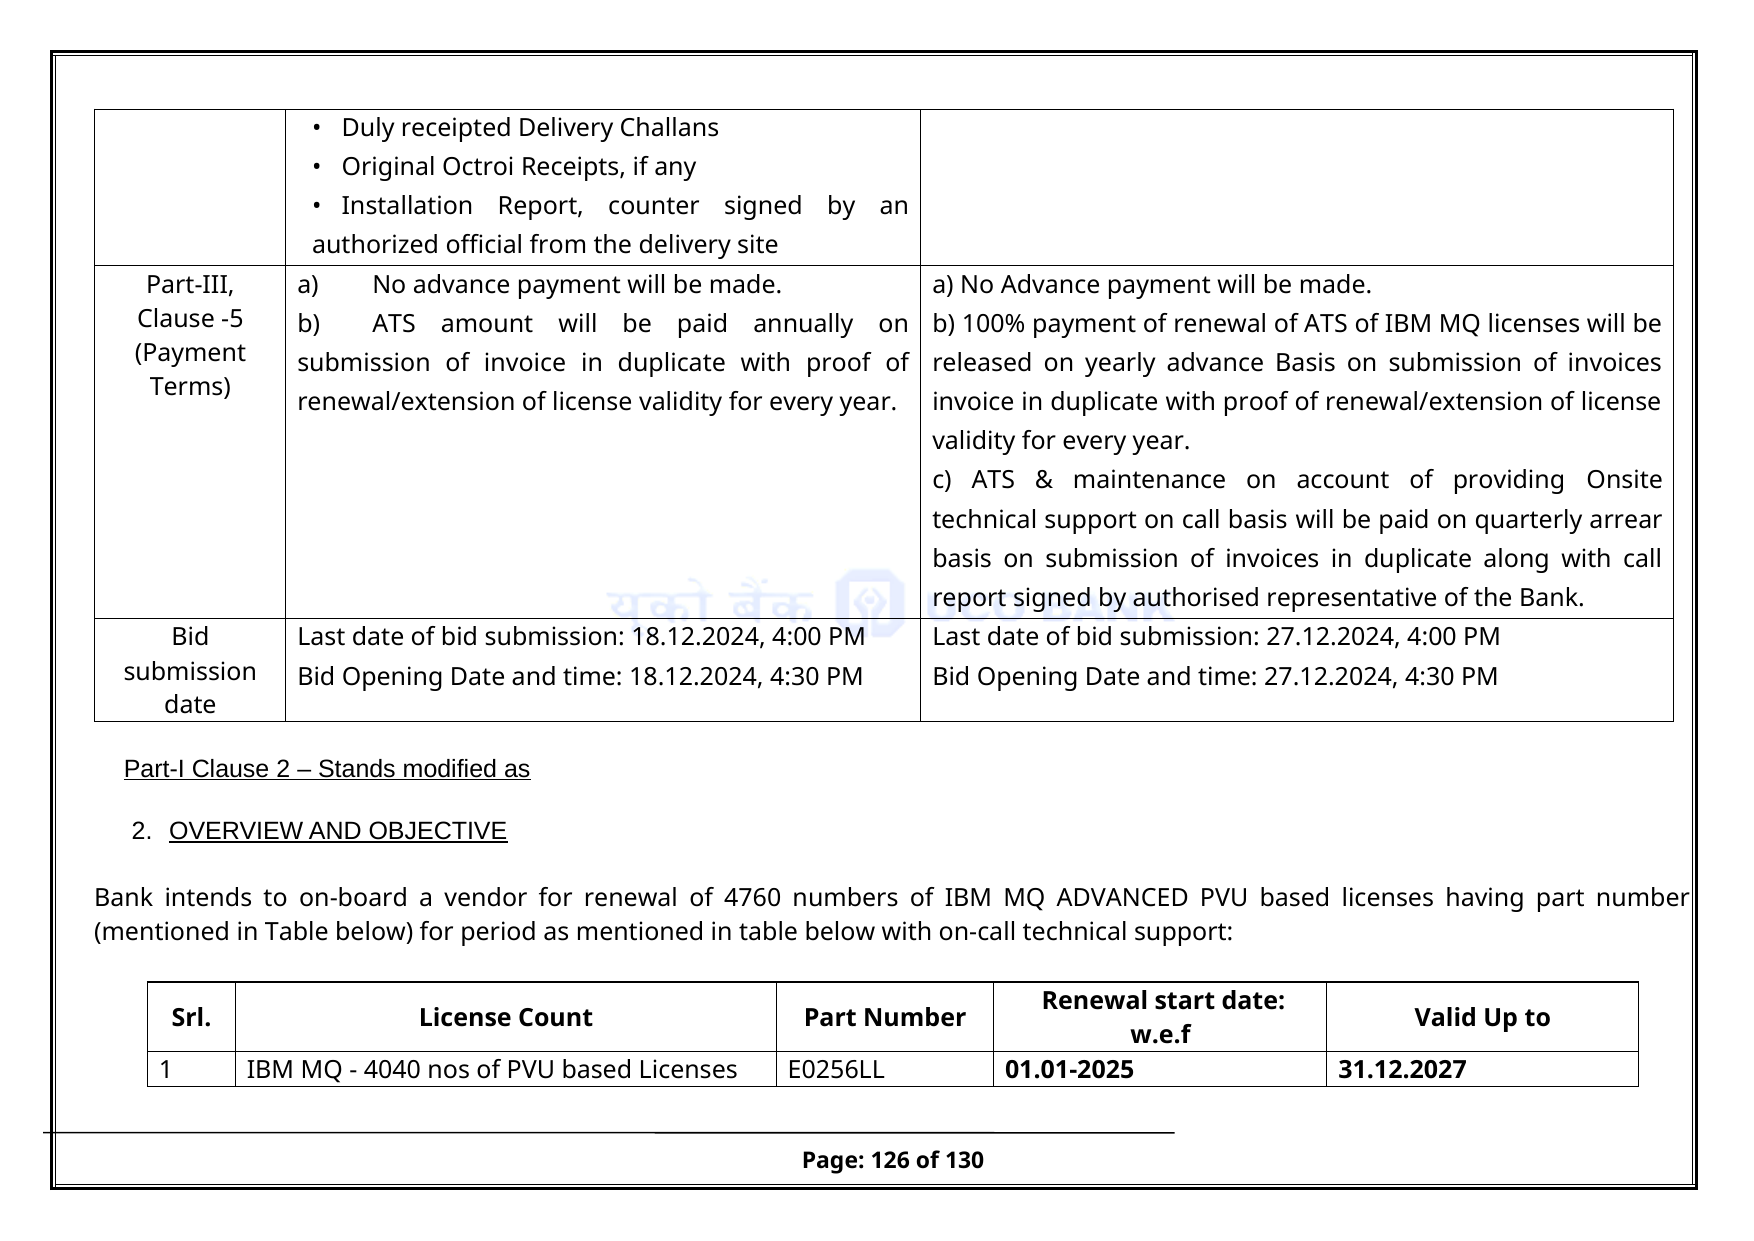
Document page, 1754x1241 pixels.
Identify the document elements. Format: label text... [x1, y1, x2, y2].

table_cell 31.12.2027 [1327, 1052, 1638, 1086]
table_cell E0256LL [777, 1052, 993, 1086]
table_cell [286, 110, 920, 265]
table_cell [921, 110, 1673, 265]
list Part-I Clause 2 – Stands modified as [123, 753, 1692, 782]
table_cell Last date of bid submission: 18.12.2024, 4:00 PM Bid Opening Date and time: 18.12.2024, 4:30 PM [286, 619, 920, 721]
table_cell 1 [148, 1052, 235, 1086]
table_cell Part-III, Clause -5 (Payment Terms) [95, 266, 285, 618]
table_cell IBM MQ - 4040 nos of PVU based Licenses [236, 1052, 776, 1086]
table_header Valid Up to [1327, 983, 1638, 1051]
table_cell Last date of bid submission: 27.12.2024, 4:00 PM Bid Opening Date and time: 27.12.2024, 4:30 PM [921, 619, 1673, 721]
table_cell a) No advance payment will be made. b) ATS amount will be paid annually on submission of invoice in duplicate with proof of renewal/extension of license validity for every year. [286, 266, 920, 618]
table_cell Bid submission date [95, 619, 285, 721]
table_cell a) No Advance payment will be made. b) 100% payment of renewal of ATS of IBM MQ licenses will be released on yearly advance Basis on submission of invoices invoice in duplicate with proof of renewal/extension of license validity for every year. c) ATS & maintenance on account of providing Onsite technical support on call basis will be paid on quarterly arrear basis on submission of invoices in duplicate along with call report signed by authorised representative of the Bank. [921, 266, 1673, 618]
text Bank intends to on-board a vendor for renewal of 4760 numbers of IBM MQ ADVANCED PVU based licenses having part number (mentioned in Table below) for period as mentioned in table below with on-call technical support: [94, 879, 1692, 947]
table_header Renewal start date: w.e.f [994, 983, 1326, 1051]
table_header Part Number [777, 983, 993, 1051]
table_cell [95, 110, 285, 265]
list OVERVIEW AND OBJECTIVE [131, 816, 1692, 845]
table_header Srl. [148, 983, 235, 1051]
table_header License Count [236, 983, 776, 1051]
table_cell 01.01-2025 [994, 1052, 1326, 1086]
